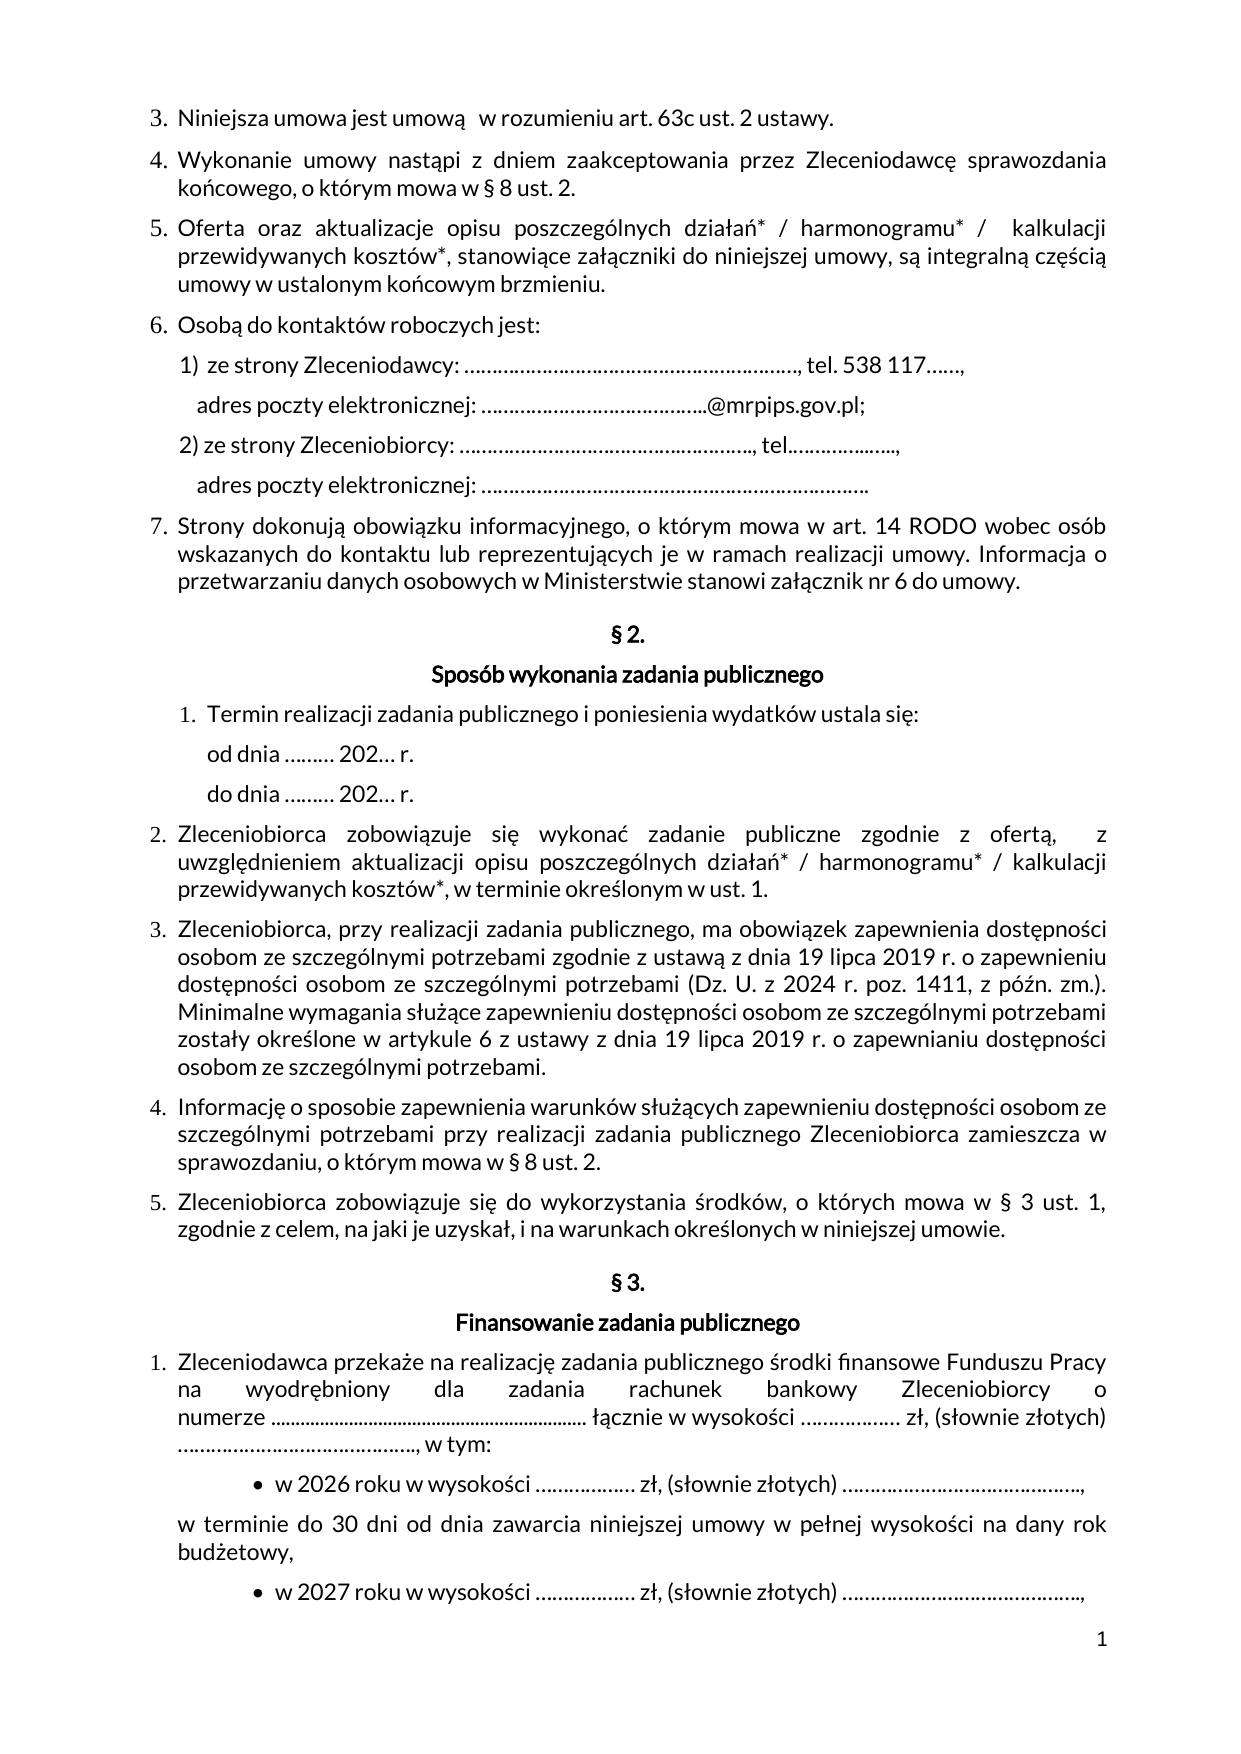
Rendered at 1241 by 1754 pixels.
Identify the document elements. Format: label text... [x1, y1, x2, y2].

list Termin realizacji zadania publicznego i poniesienia wydatków ustala się: [179, 700, 1107, 727]
list Zleceniobiorca zobowiązuje się wykonać zadanie publiczne zgodnie z ofertą, z uwzględnieniem aktualizacji opisu poszczególnych działań* / harmonogramu* / kalkulacji przewidywanych kosztów*, w terminie określonym w ust. 1. [149, 820, 1107, 902]
list Zleceniobiorca, przy realizacji zadania publicznego, ma obowiązek zapewnienia dostępności osobom ze szczególnymi potrzebami zgodnie z ustawą z dnia 19 lipca 2019 r. o zapewnieniu dostępności osobom ze szczególnymi potrzebami (Dz. U. z 2024 r. poz. 1411, z późn. zm.). Minimalne wymagania służące zapewnieniu dostępności osobom ze szczególnymi potrzebami zostały określone w artykule 6 z ustawy z dnia 19 lipca 2019 r. o zapewnianiu dostępności osobom ze szczególnymi potrzebami. [149, 915, 1107, 1080]
text 1) ze strony Zleceniodawcy: ……………………………………………………, tel. 538 117……, [179, 351, 1107, 378]
list Informację o sposobie zapewnienia warunków służących zapewnieniu dostępności osobom ze szczególnymi potrzebami przy realizacji zadania publicznego Zleceniobiorca zamieszcza w sprawozdaniu, o którym mowa w § 8 ust. 2. [149, 1092, 1107, 1175]
text Sposób wykonania zadania publicznego [148, 660, 1107, 687]
list Wykonanie umowy nastąpi z dniem zaakceptowania przez Zleceniodawcę sprawozdania końcowego, o którym mowa w § 8 ust. 2. [149, 145, 1107, 201]
list Osobą do kontaktów roboczych jest: [149, 310, 1107, 338]
text adres poczty elektronicznej: ……………………………………………………………. [179, 471, 1107, 498]
text adres poczty elektronicznej: …………………………………..@mrpips.gov.pl; [179, 391, 1107, 418]
list Niniejsza umowa jest umową w rozumieniu art. 63c ust. 2 ustawy. [149, 103, 1107, 132]
text § 2. [148, 620, 1107, 647]
text do dnia ……… 202… r. [177, 780, 1107, 807]
text od dnia ……… 202… r. [207, 740, 1107, 767]
list Zleceniobiorca zobowiązuje się do wykorzystania środków, o których mowa w § 3 ust. 1, zgodnie z celem, na jaki je uzyskał, i na warunkach określonych w niniejszej umowie. [149, 1188, 1107, 1243]
text 2) ze strony Zleceniobiorcy: ………………………………….…………., tel.…………..….., [179, 431, 1107, 458]
text Finansowanie zadania publicznego [148, 1308, 1107, 1335]
text w terminie do 30 dni od dnia zawarcia niniejszej umowy w pełnej wysokości na dany rok budżetowy, [177, 1510, 1107, 1565]
list Strony dokonują obowiązku informacyjnego, o którym mowa w art. 14 RODO wobec osób wskazanych do kontaktu lub reprezentujących je w ramach realizacji umowy. Informacja o przetwarzaniu danych osobowych w Ministerstwie stanowi załącznik nr 6 do umowy. [149, 511, 1107, 595]
list Zleceniodawca przekaże na realizację zadania publicznego środki finansowe Funduszu Pracy na wyodrębniony dla zadania rachunek bankowy Zleceniobiorcy o numerze ................................................................. łącznie w wysokości ……………… zł, (słownie złotych) ……………………………………., w tym: [149, 1348, 1107, 1458]
list w 2027 roku w wysokości ……………… zł, (słownie złotych) ……………………………………., [251, 1578, 1107, 1605]
list Oferta oraz aktualizacje opisu poszczególnych działań* / harmonogramu* / kalkulacji przewidywanych kosztów*, stanowiące załączniki do niniejszej umowy, są integralną częścią umowy w ustalonym końcowym brzmieniu. [149, 213, 1107, 297]
list w 2026 roku w wysokości ……………… zł, (słownie złotych) ……………………………………., [251, 1470, 1107, 1498]
text § 3. [148, 1268, 1107, 1295]
